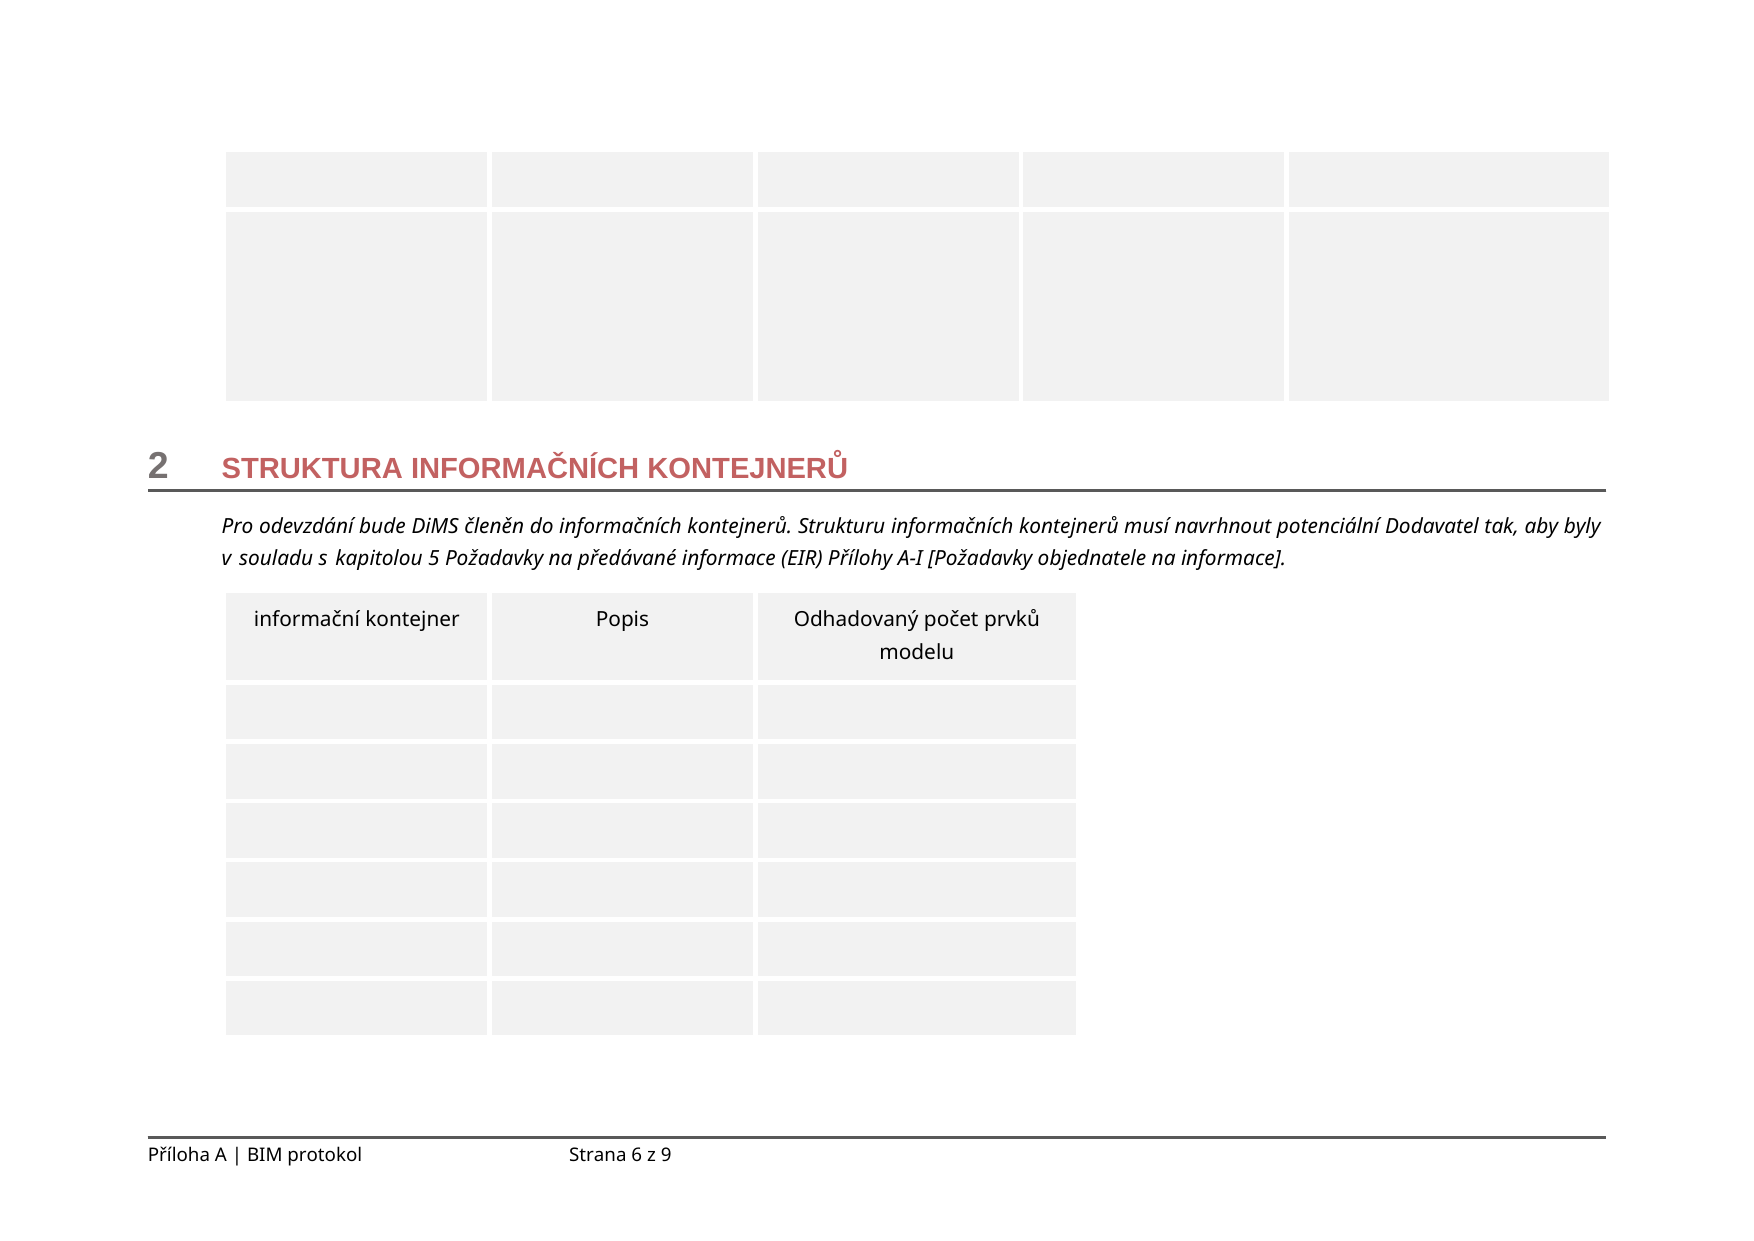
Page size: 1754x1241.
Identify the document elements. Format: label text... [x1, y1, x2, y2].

table_cell [758, 212, 1019, 401]
table_cell [758, 922, 1076, 976]
table_cell [492, 981, 753, 1035]
table_cell [492, 744, 753, 798]
table_cell [1289, 152, 1609, 207]
table_cell [758, 862, 1076, 917]
table_cell [1023, 152, 1284, 207]
table_cell [226, 744, 487, 798]
table_cell [758, 803, 1076, 858]
table_cell [492, 803, 753, 858]
table_cell [226, 981, 487, 1035]
table_cell [226, 922, 487, 976]
table_cell [1289, 212, 1609, 401]
table_cell [492, 862, 753, 917]
table_cell [758, 981, 1076, 1035]
table_cell [492, 685, 753, 739]
text Struktura informačních kontejnerů [148, 443, 1606, 489]
table_cell [226, 152, 487, 207]
table_header informační kontejner [226, 593, 487, 680]
table_cell [492, 922, 753, 976]
table_cell [1023, 212, 1284, 401]
table_cell [492, 212, 753, 401]
table_cell [226, 862, 487, 917]
table_cell [226, 685, 487, 739]
table_cell [758, 685, 1076, 739]
text Pro odevzdání bude DiMS členěn do informačních kontejnerů. Strukturu informačních kontejnerů musí navrhnout potenciální Dodavatel tak, aby byly v souladu s kapitolou 5 Požadavky na předávané informace (EIR) Přílohy A-I [Požadavky objednatele na informace]. [221, 511, 1606, 572]
table_cell [758, 152, 1019, 207]
table_cell [226, 212, 487, 401]
table_cell [492, 152, 753, 207]
table_cell [226, 803, 487, 858]
table_header Odhadovaný počet prvků modelu [758, 593, 1076, 680]
table_cell [758, 744, 1076, 798]
table_header Popis [492, 593, 753, 680]
